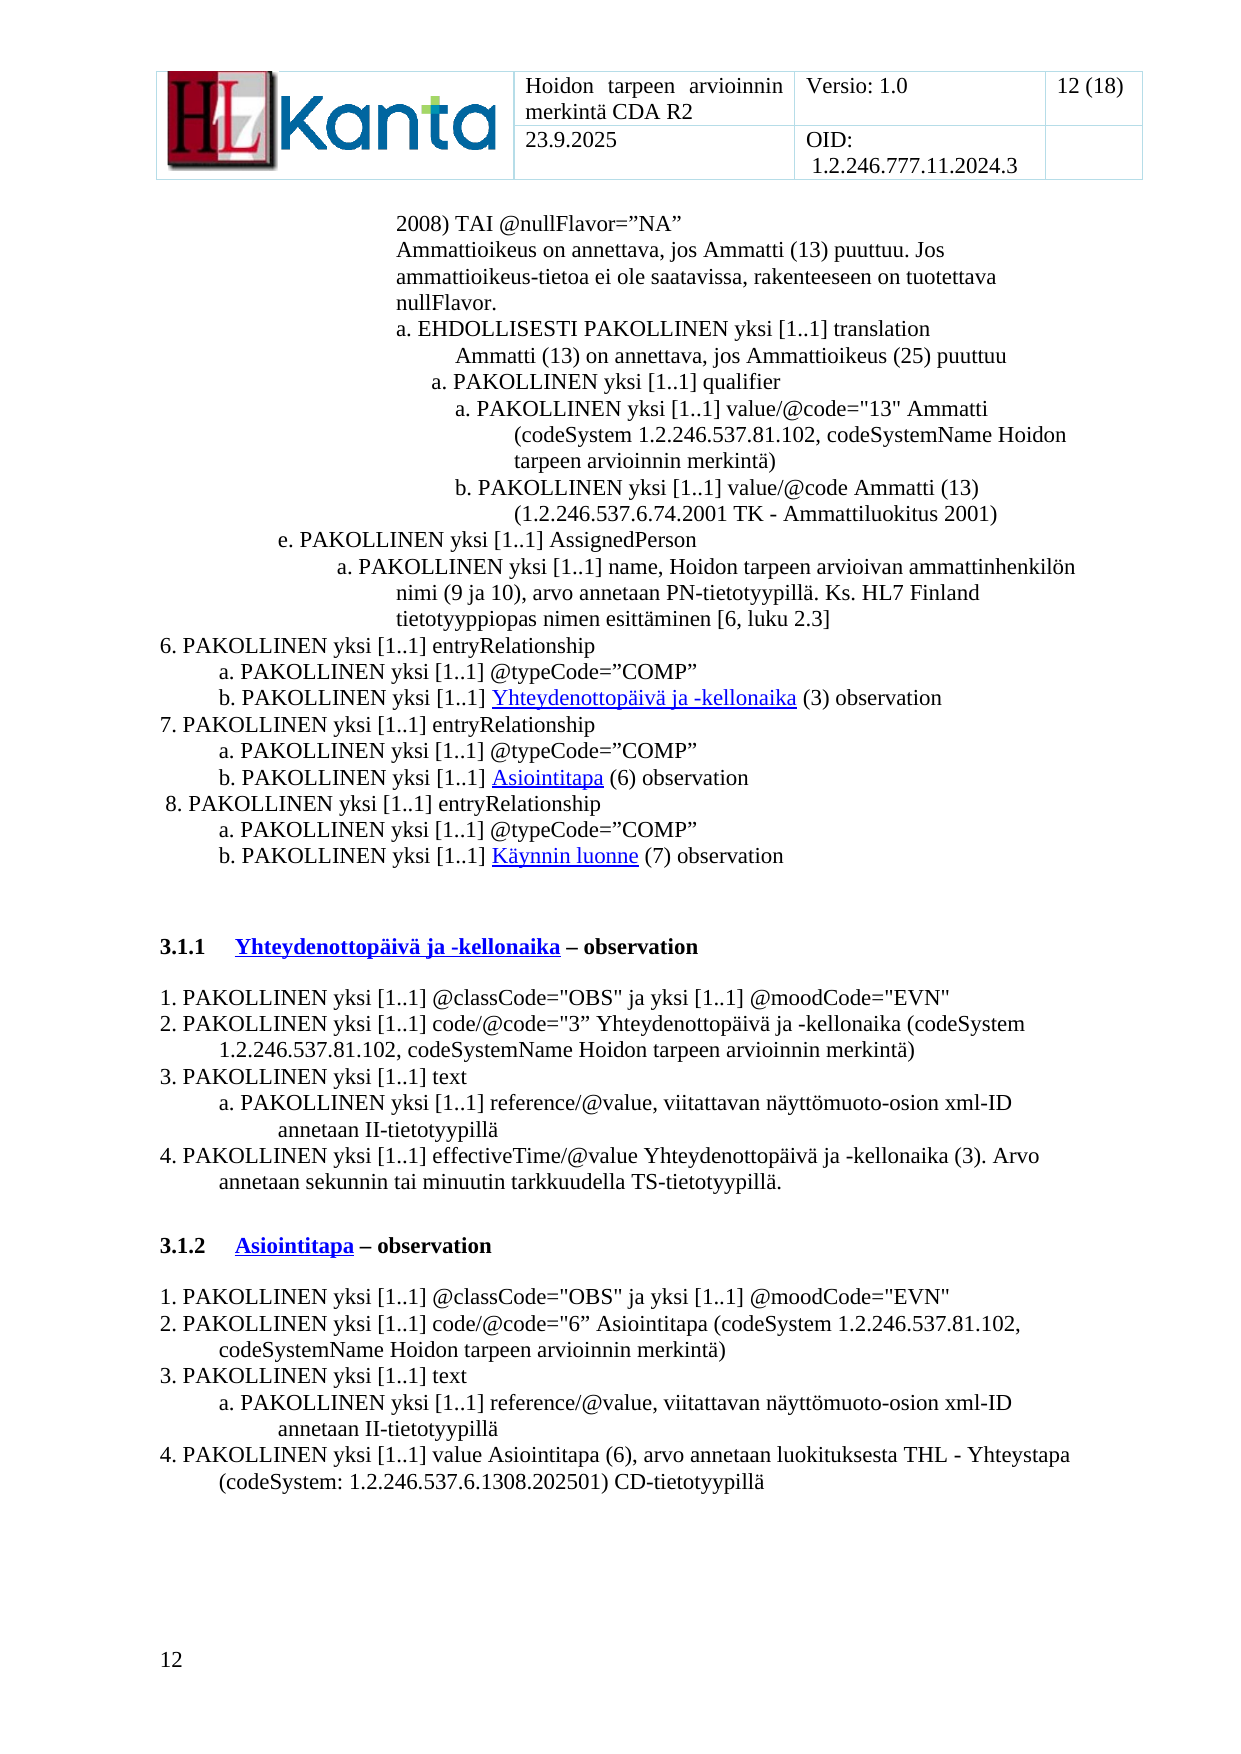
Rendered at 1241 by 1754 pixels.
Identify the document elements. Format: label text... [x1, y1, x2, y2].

text 6. PAKOLLINEN yksi [1..1] entryRelationship [159, 632, 1081, 658]
text 1. PAKOLLINEN yksi [1..1] @classCode="OBS" ja yksi [1..1] @moodCode="EVN" [159, 984, 1081, 1010]
text 7. PAKOLLINEN yksi [1..1] entryRelationship [159, 711, 1081, 737]
text 3. PAKOLLINEN yksi [1..1] text [159, 1362, 1081, 1389]
text a. PAKOLLINEN yksi [1..1] reference/@value, viitattavan näyttömuoto-osion xml-ID annetaan II-tietotyypillä [218, 1089, 1081, 1142]
text a. PAKOLLINEN yksi [1..1] @typeCode=”COMP” [218, 816, 1081, 843]
subtitle Yhteydenottopäivä ja -kellonaika – observation [159, 933, 1081, 959]
text a. PAKOLLINEN yksi [1..1] name, Hoidon tarpeen arvioivan ammattinhenkilön nimi (9 ja 10), arvo annetaan PN-tietotyypillä. Ks. HL7 Finland tietotyyppiopas nimen esittäminen [6, luku 2.3] [337, 553, 1081, 632]
text b. PAKOLLINEN yksi [1..1] Yhteydenottopäivä ja -kellonaika (3) observation [218, 684, 1081, 711]
text 2. PAKOLLINEN yksi [1..1] code/@code="6” Asiointitapa (codeSystem 1.2.246.537.81.102, codeSystemName Hoidon tarpeen arvioinnin merkintä) [159, 1309, 1081, 1362]
text a. EHDOLLISESTI PAKOLLINEN yksi [1..1] translation Ammatti (13) on annettava, jos Ammattioikeus (25) puuttuu [396, 316, 1081, 368]
text a. PAKOLLINEN yksi [1..1] @typeCode=”COMP” [218, 737, 1081, 763]
text b. PAKOLLINEN yksi [1..1] Asiointitapa (6) observation [218, 763, 1081, 790]
text e. PAKOLLINEN yksi [1..1] AssignedPerson [278, 526, 1081, 553]
text 1. PAKOLLINEN yksi [1..1] @classCode="OBS" ja yksi [1..1] @moodCode="EVN" [159, 1283, 1081, 1309]
text 2. PAKOLLINEN yksi [1..1] code/@code="3” Yhteydenottopäivä ja -kellonaika (codeSystem 1.2.246.537.81.102, codeSystemName Hoidon tarpeen arvioinnin merkintä) [159, 1010, 1081, 1063]
text 4. PAKOLLINEN yksi [1..1] value Asiointitapa (6), arvo annetaan luokituksesta THL - Yhteystapa (codeSystem: 1.2.246.537.6.1308.202501) CD-tietotyypillä [159, 1441, 1081, 1494]
text a. PAKOLLINEN yksi [1..1] qualifier [431, 368, 1081, 394]
text 3. PAKOLLINEN yksi [1..1] text [159, 1063, 1081, 1089]
text b. PAKOLLINEN yksi [1..1] value/@code Ammatti (13) (1.2.246.537.6.74.2001 TK - Ammattiluokitus 2001) [455, 474, 1081, 526]
text 8. PAKOLLINEN yksi [1..1] entryRelationship [159, 790, 1081, 816]
text a. PAKOLLINEN yksi [1..1] @typeCode=”COMP” [218, 658, 1081, 684]
text 4. PAKOLLINEN yksi [1..1] effectiveTime/@value Yhteydenottopäivä ja -kellonaika (3). Arvo annetaan sekunnin tai minuutin tarkkuudella TS-tietotyypillä. [159, 1142, 1081, 1195]
picture [167, 71, 279, 171]
picture [281, 96, 496, 150]
subtitle Asiointitapa – observation [159, 1232, 1081, 1258]
text a. PAKOLLINEN yksi [1..1] value/@code="13" Ammatti (codeSystem 1.2.246.537.81.102, codeSystemName Hoidon tarpeen arvioinnin merkintä) [455, 394, 1081, 474]
text b. PAKOLLINEN yksi [1..1] Käynnin luonne (7) observation [218, 843, 1081, 869]
text a. PAKOLLINEN yksi [1..1] reference/@value, viitattavan näyttömuoto-osion xml-ID annetaan II-tietotyypillä [218, 1389, 1081, 1441]
